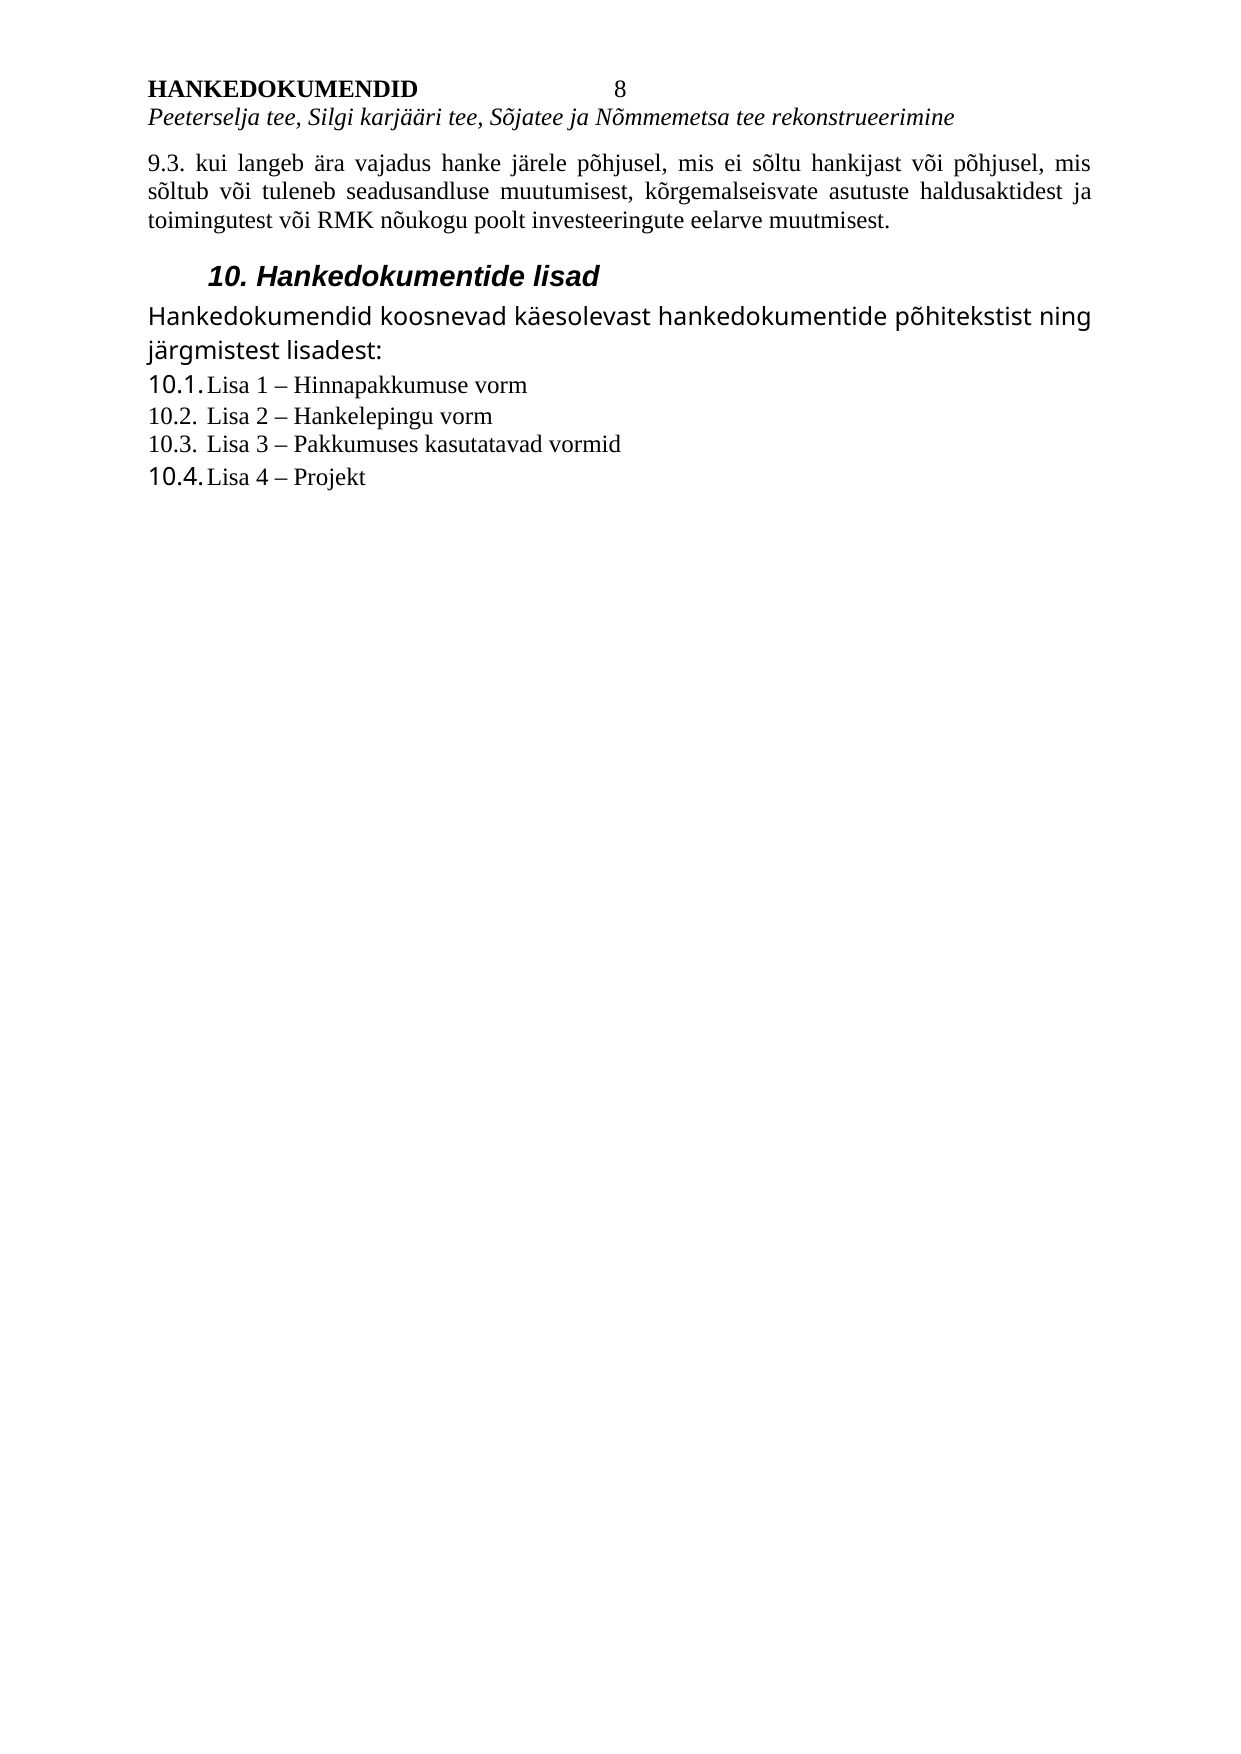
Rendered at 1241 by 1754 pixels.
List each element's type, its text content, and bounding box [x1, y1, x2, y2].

subtitle 10. Hankedokumentide lisad [148, 259, 1093, 292]
text 10.2. Lisa 2 – Hankelepingu vorm [148, 401, 1093, 429]
text 10.3. Lisa 3 – Pakkumuses kasutatavad vormid [148, 429, 1093, 458]
text 9.3. kui langeb ära vajadus hanke järele põhjusel, mis ei sõltu hankijast või põhjusel, mis sõltub või tuleneb seadusandluse muutumisest, kõrgemalseisvate asutuste haldusaktidest ja toimingutest või RMK nõukogu poolt investeeringute eelarve muutmisest. [148, 148, 1093, 234]
text Hankedokumendid koosnevad käesolevast hankedokumentide põhitekstist ning järgmistest lisadest: [148, 299, 1093, 367]
text 10.1. Lisa 1 – Hinnapakkumuse vorm [148, 367, 1093, 401]
text 10.4. Lisa 4 – Projekt [148, 458, 1093, 492]
